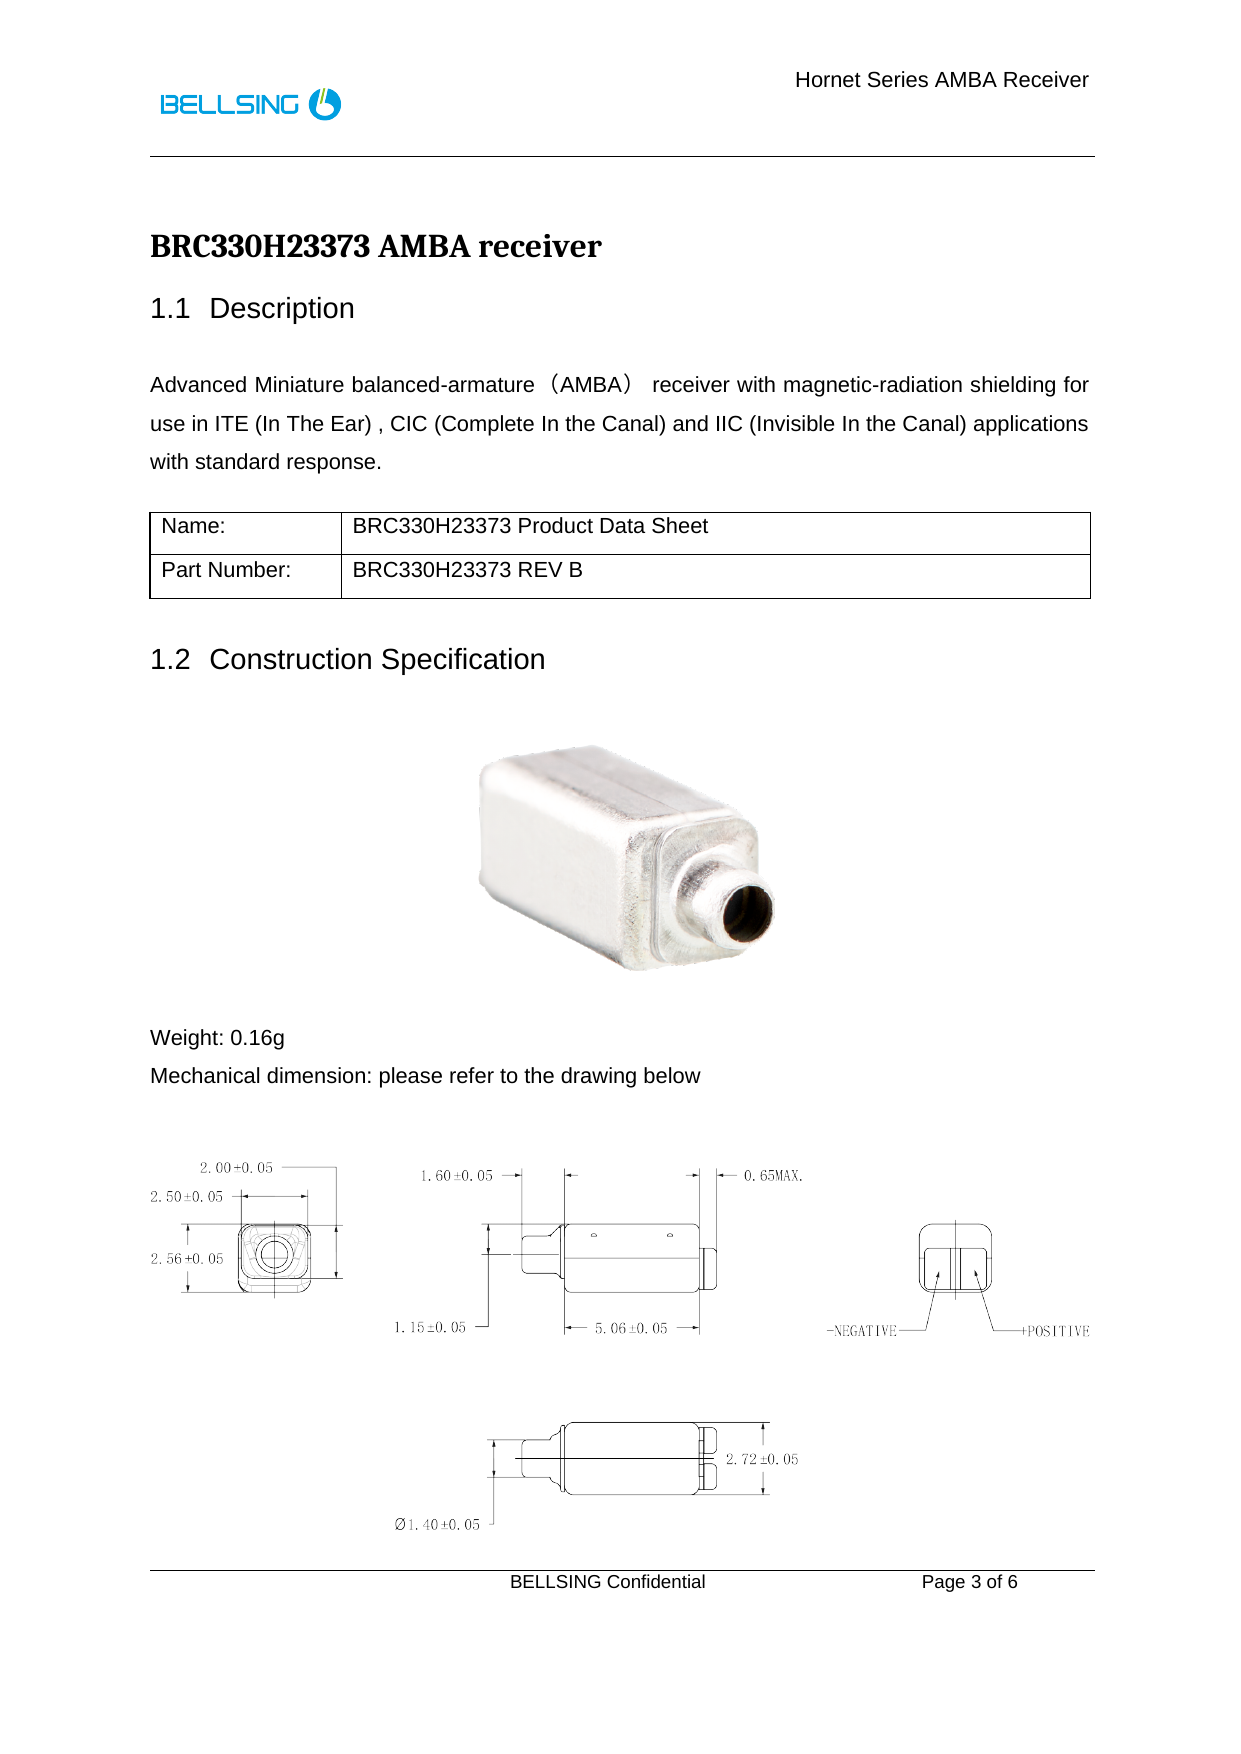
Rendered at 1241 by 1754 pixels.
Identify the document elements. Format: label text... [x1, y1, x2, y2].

subtitle Description [150, 291, 1090, 325]
picture [150, 1159, 1090, 1546]
picture [156, 84, 346, 125]
subtitle Advanced Miniature balanced-armature（AMBA） receiver with magnetic-radiation shielding for use in ITE (In The Ear) , CIC (Complete In the Canal) and IIC (Invisible In the Canal) applications with standard response. [150, 367, 1090, 474]
table_header BRC330H23373 Product Data Sheet [342, 513, 1090, 554]
table_cell Part Number: [151, 555, 341, 598]
table_header Name: [151, 513, 341, 554]
subtitle Construction Specification [150, 642, 1090, 676]
table_cell BRC330H23373 REV B [342, 555, 1090, 598]
picture [445, 717, 795, 996]
subtitle Weight: 0.16g [150, 1025, 1090, 1050]
title BRC330H23373 AMBA receiver [150, 228, 1090, 266]
subtitle Mechanical dimension: please refer to the drawing below [150, 1063, 1090, 1088]
